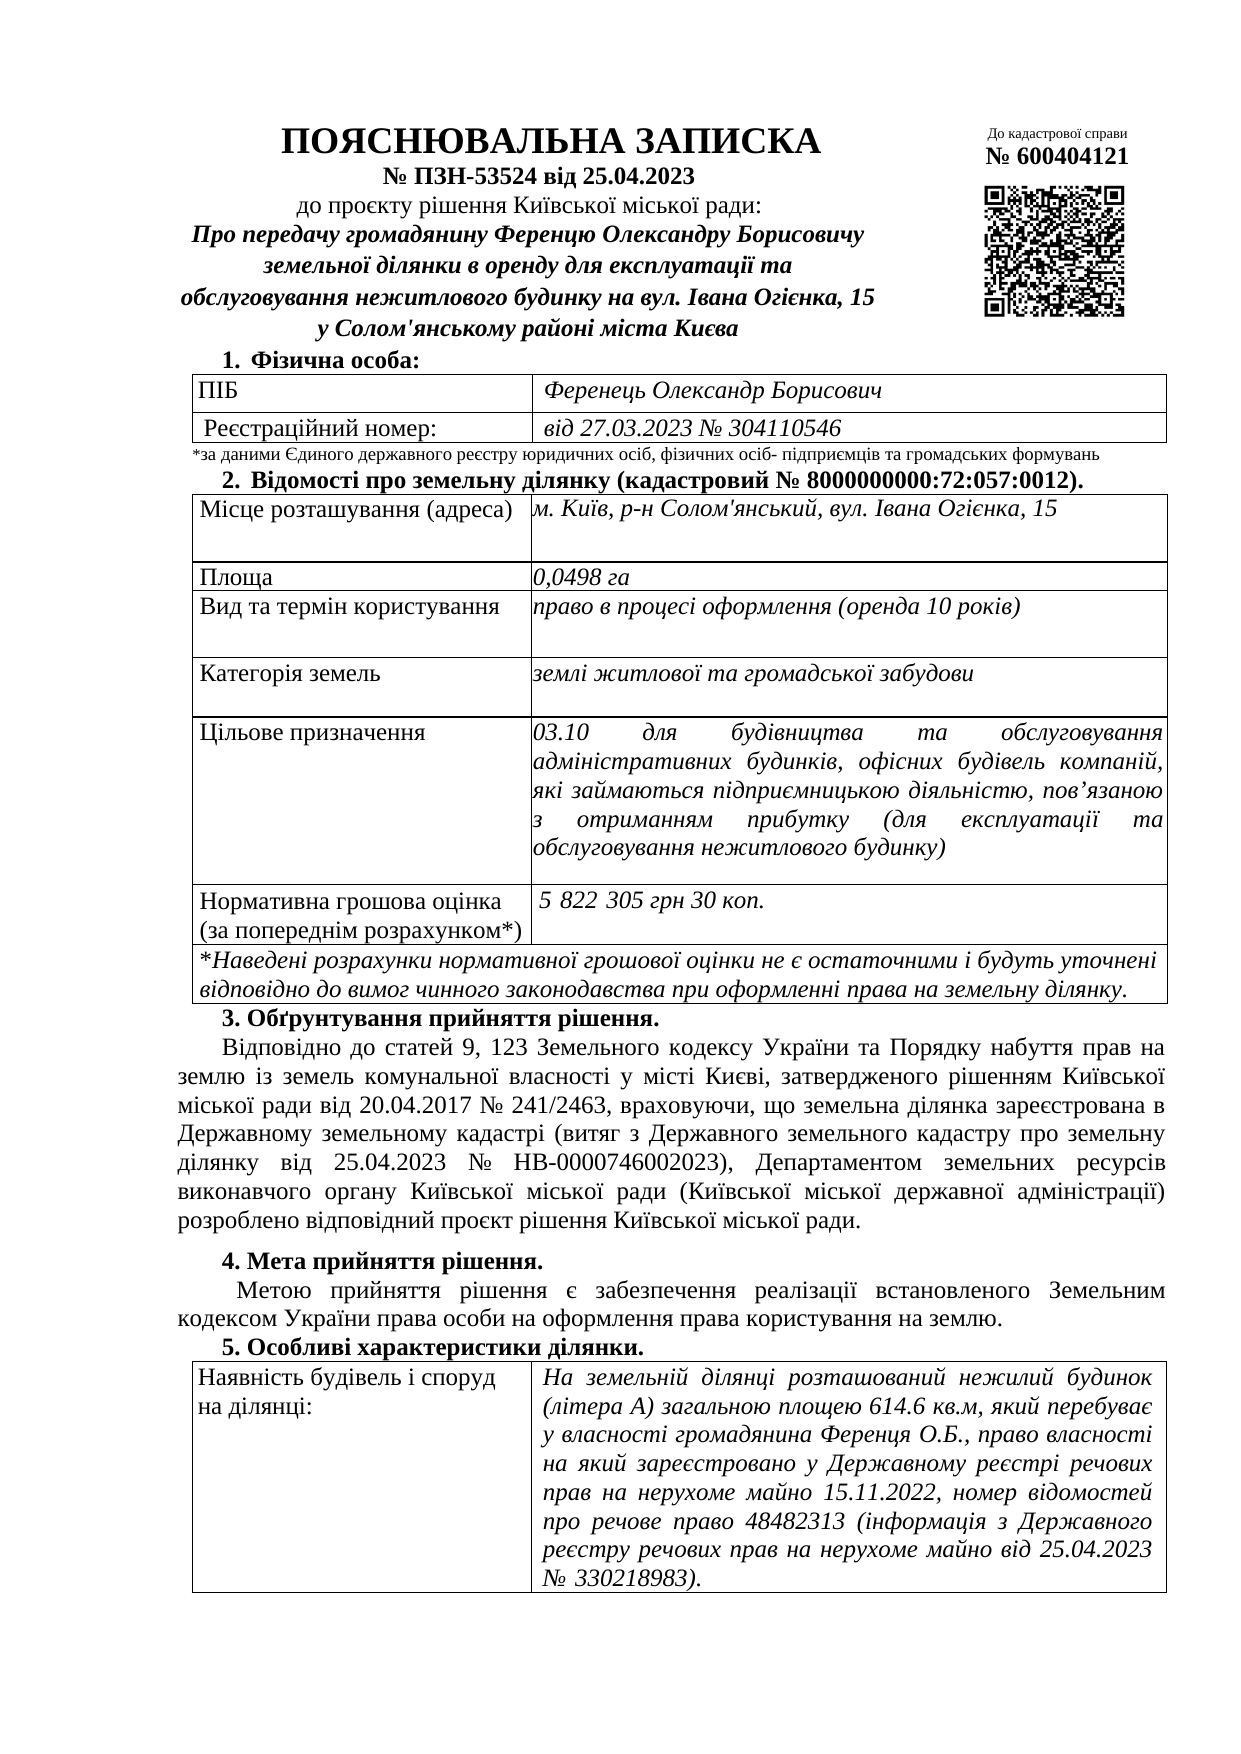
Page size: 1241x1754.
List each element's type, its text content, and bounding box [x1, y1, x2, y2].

table_cell 5 822 305 грн 30 коп. [532, 885, 1167, 943]
table_cell Площа [193, 563, 531, 590]
text Про передачу громадянину Ференцю Олександру Борисовичу земельної ділянки в оренду для експлуатації та обслуговування нежитлового будинку на вул. Івана Огієнка, 15 у Солом'янському районі міста Києва [177, 219, 881, 342]
table_cell 0,0498 га [601, 563, 1167, 590]
table_cell Категорія земель [193, 658, 531, 716]
table_cell від 27.03.2023 № 304110546 [533, 413, 1166, 442]
text № ПЗН-53524 від 25.04.2023 [315, 161, 763, 190]
text 5. Особливі характеристики ділянки. [222, 1332, 1166, 1361]
table_cell Реєстраційний номер: [193, 413, 532, 442]
table_header Ференець Олександр Борисович [533, 375, 1166, 412]
table_cell 03.10 для будівництва та обслуговування адміністративних будинків, офісних будівель компаній, які займаються підприємницькою діяльністю, пов’язаною з отриманням прибутку (для експлуатації та обслуговування нежитлового будинку) [532, 718, 1167, 884]
text *за даними Єдиного державного реєстру юридичних осіб, фізичних осіб- підприємців та громадських формувань [192, 443, 1166, 465]
table_cell Вид та термін користування [193, 591, 531, 657]
text 4. Мета прийняття рішення. [177, 1246, 1166, 1275]
table_cell землі житлової та громадської забудови [532, 658, 1167, 716]
table_cell Цільове призначення [193, 718, 531, 884]
text Метою прийняття рішення є забезпечення реалізації встановленого Земельним кодексом України права особи на оформлення права користування на землю. [177, 1275, 1166, 1332]
table_cell право в процесі оформлення (оренда 10 років) [532, 591, 1167, 657]
table_cell Нормативна грошова оцінка (за попереднім розрахунком*) [193, 885, 531, 943]
list Фізична особа: [222, 345, 1166, 374]
picture [973, 175, 1134, 327]
text ПОЯСНЮВАЛЬНА ЗАПИСКА [177, 118, 925, 161]
table_header м. Київ, р-н Солом'янський, вул. Івана Огієнка, 15 [532, 495, 1167, 561]
list Відомості про земельну ділянку (кадастровий № 8000000000:72:057:0012). [222, 465, 1166, 493]
table_header Наявність будівель і споруд на ділянці: [193, 1362, 531, 1592]
table_header На земельній ділянці розташований нежилий будинок (літера А) загальною площею 614.6 кв.м, який перебуває у власності громадянина Ференця О.Б., право власності на який зареєстровано у Державному реєстрі речових прав на нерухоме майно 15.11.2022, номер відомостей про речове право 48482313 (інформація з Державного реєстру речових прав на нерухоме майно від 25.04.2023 № 330218983). [532, 1362, 1166, 1592]
table_header Місце розташування (адреса) [193, 495, 531, 561]
text 3. Обґрунтування прийняття рішення. [177, 1003, 1166, 1032]
table_header ПІБ [193, 375, 532, 412]
text до проєкту рішення Київської міської ради: [177, 190, 881, 219]
text Відповідно до статей 9, 123 Земельного кодексу України та Порядку набуття прав на землю із земель комунальної власності у місті Києві, затвердженого рішенням Київської міської ради від 20.04.2017 № 241/2463, враховуючи, що земельна ділянка зареєстрована в Державному земельному кадастрі (витяг з Державного земельного кадастру про земельну ділянку від 25.04.2023 № НВ-0000746002023), Департаментом земельних ресурсів виконавчого органу Київської міської ради (Київської міської державної адміністрації) розроблено відповідний проєкт рішення Київської міської ради. [177, 1032, 1166, 1233]
